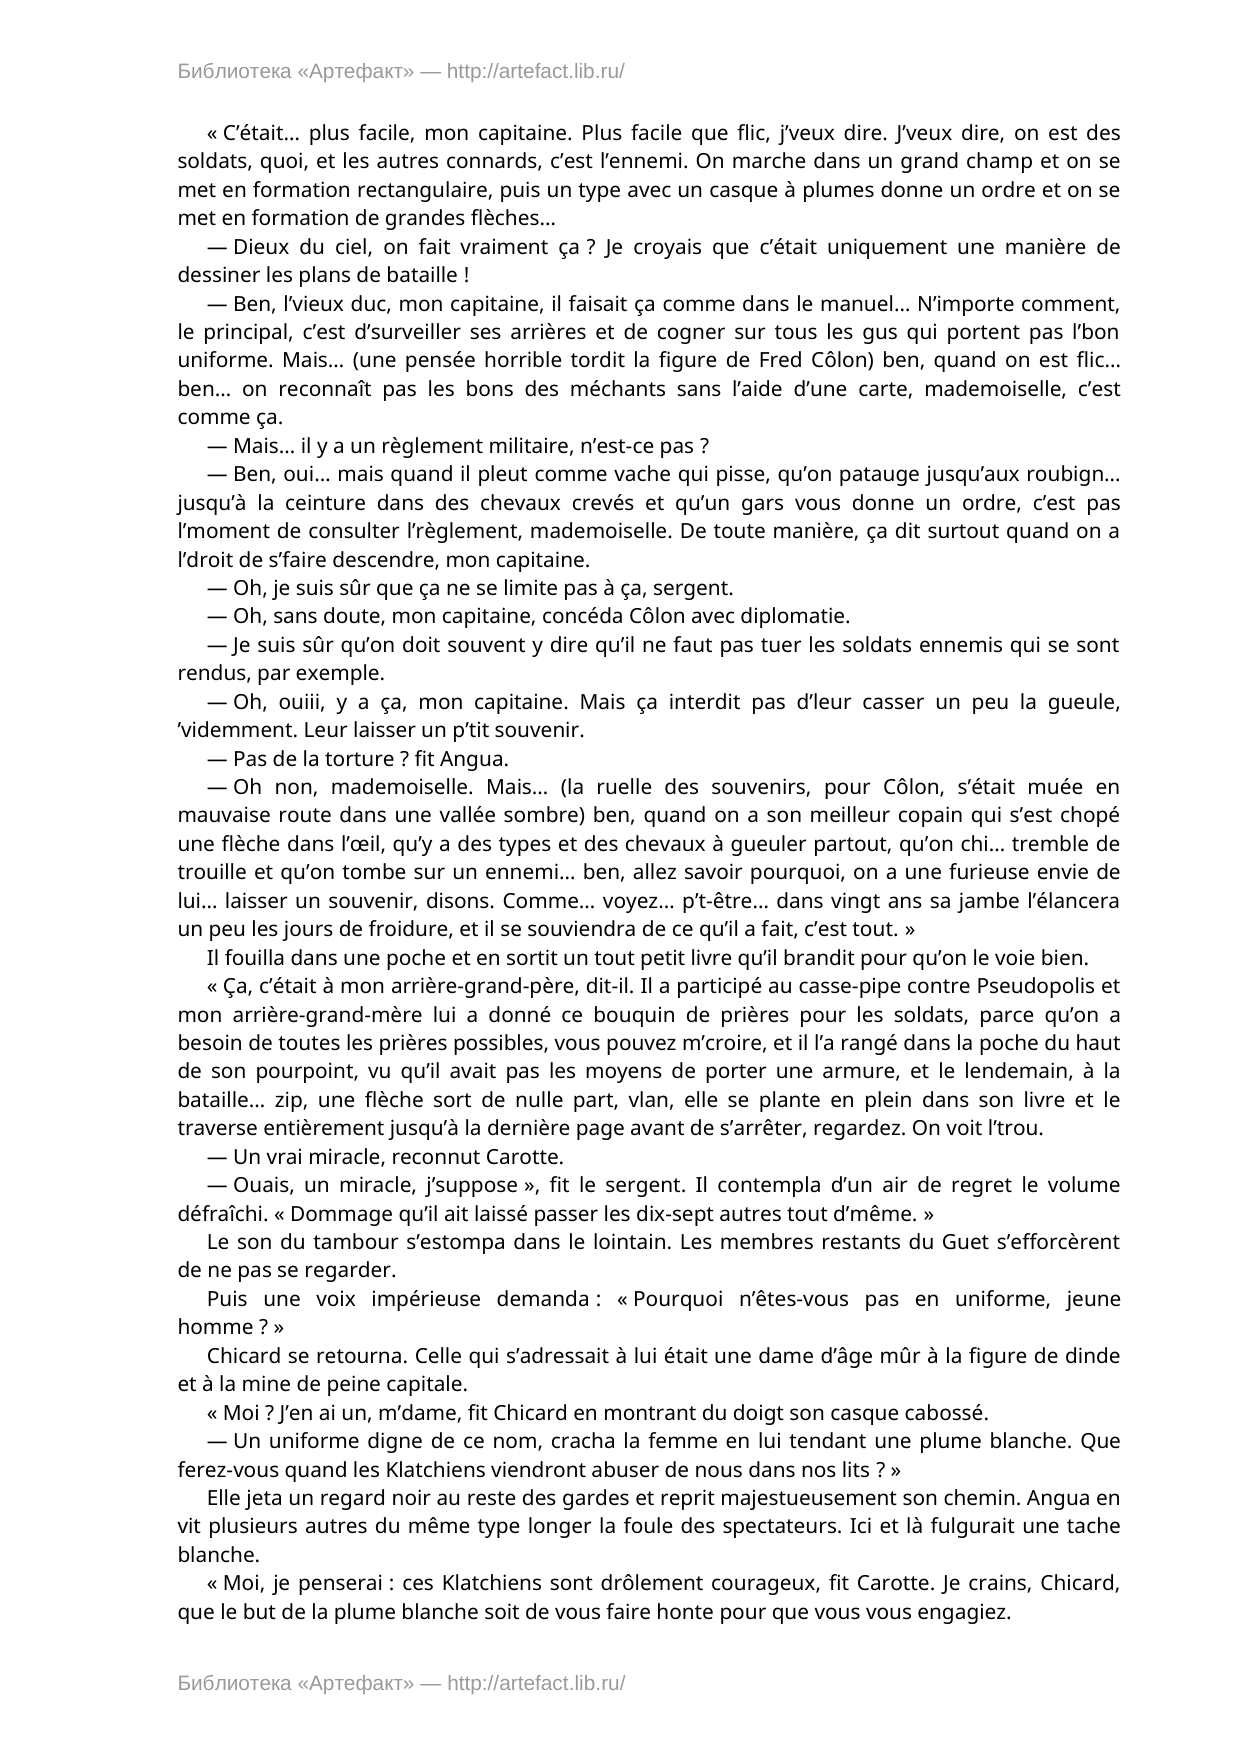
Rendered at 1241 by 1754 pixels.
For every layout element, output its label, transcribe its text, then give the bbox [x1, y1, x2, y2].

text Elle jeta un regard noir au reste des gardes et reprit majestueusement son chemin. Angua en vit plusieurs autres du même type longer la foule des spectateurs. Ici et là fulgurait une tache blanche. [177, 1483, 1122, 1568]
text — Je suis sûr qu’on doit souvent y dire qu’il ne faut pas tuer les soldats ennemis qui se sont rendus, par exemple. [177, 630, 1122, 687]
text Chicard se retourna. Celle qui s’adressait à lui était une dame d’âge mûr à la figure de dinde et à la mine de peine capitale. [177, 1341, 1122, 1398]
text « C’était… plus facile, mon capitaine. Plus facile que flic, j’veux dire. J’veux dire, on est des soldats, quoi, et les autres connards, c’est l’ennemi. On marche dans un grand champ et on se met en formation rectangulaire, puis un type avec un casque à plumes donne un ordre et on se met en formation de grandes flèches… [177, 118, 1122, 232]
text — Mais… il y a un règlement militaire, n’est-ce pas ? [177, 431, 1122, 459]
text « Moi ? J’en ai un, m’dame, fit Chicard en montrant du doigt son casque cabossé. [177, 1398, 1122, 1426]
text — Ben, l’vieux duc, mon capitaine, il faisait ça comme dans le manuel… N’importe comment, le principal, c’est d’surveiller ses arrières et de cogner sur tous les gus qui portent pas l’bon uniforme. Mais… (une pensée horrible tordit la figure de Fred Côlon) ben, quand on est flic… ben… on reconnaît pas les bons des méchants sans l’aide d’une carte, mademoiselle, c’est comme ça. [177, 289, 1122, 431]
text Le son du tambour s’estompa dans le lointain. Les membres restants du Guet s’efforcèrent de ne pas se regarder. [177, 1227, 1122, 1284]
text — Oh, je suis sûr que ça ne se limite pas à ça, sergent. [177, 573, 1122, 602]
text — Pas de la torture ? fit Angua. [177, 744, 1122, 772]
text — Oh non, mademoiselle. Mais… (la ruelle des souvenirs, pour Côlon, s’était muée en mauvaise route dans une vallée sombre) ben, quand on a son meilleur copain qui s’est chopé une flèche dans l’œil, qu’y a des types et des chevaux à gueuler partout, qu’on chi… tremble de trouille et qu’on tombe sur un ennemi… ben, allez savoir pourquoi, on a une furieuse envie de lui… laisser un souvenir, disons. Comme… voyez… p’t-être… dans vingt ans sa jambe l’élancera un peu les jours de froidure, et il se souviendra de ce qu’il a fait, c’est tout. » [177, 772, 1122, 943]
text Puis une voix impérieuse demanda : « Pourquoi n’êtes-vous pas en uniforme, jeune homme ? » [177, 1284, 1122, 1341]
text Il fouilla dans une poche et en sortit un tout petit livre qu’il brandit pour qu’on le voie bien. [177, 943, 1122, 971]
text — Ben, oui… mais quand il pleut comme vache qui pisse, qu’on patauge jusqu’aux roubign… jusqu’à la ceinture dans des chevaux crevés et qu’un gars vous donne un ordre, c’est pas l’moment de consulter l’règlement, mademoiselle. De toute manière, ça dit surtout quand on a l’droit de s’faire descendre, mon capitaine. [177, 459, 1122, 573]
text — Oh, sans doute, mon capitaine, concéda Côlon avec diplomatie. [177, 602, 1122, 630]
text « Ça, c’était à mon arrière-grand-père, dit-il. Il a participé au casse-pipe contre Pseudopolis et mon arrière-grand-mère lui a donné ce bouquin de prières pour les soldats, parce qu’on a besoin de toutes les prières possibles, vous pouvez m’croire, et il l’a rangé dans la poche du haut de son pourpoint, vu qu’il avait pas les moyens de porter une armure, et le lendemain, à la bataille… zip, une flèche sort de nulle part, vlan, elle se plante en plein dans son livre et le traverse entièrement jusqu’à la dernière page avant de s’arrêter, regardez. On voit l’trou. [177, 971, 1122, 1142]
text — Un uniforme digne de ce nom, cracha la femme en lui tendant une plume blanche. Que ferez-vous quand les Klatchiens viendront abuser de nous dans nos lits ? » [177, 1426, 1122, 1483]
text — Oh, ouiii, y a ça, mon capitaine. Mais ça interdit pas d’leur casser un peu la gueule, ’videmment. Leur laisser un p’tit souvenir. [177, 687, 1122, 744]
text — Dieux du ciel, on fait vraiment ça ? Je croyais que c’était uniquement une manière de dessiner les plans de bataille ! [177, 232, 1122, 289]
text « Moi, je penserai : ces Klatchiens sont drôlement courageux, fit Carotte. Je crains, Chicard, que le but de la plume blanche soit de vous faire honte pour que vous vous engagiez. [177, 1568, 1122, 1625]
text — Ouais, un miracle, j’suppose », fit le sergent. Il contempla d’un air de regret le volume défraîchi. « Dommage qu’il ait laissé passer les dix-sept autres tout d’même. » [177, 1170, 1122, 1227]
text — Un vrai miracle, reconnut Carotte. [177, 1142, 1122, 1170]
